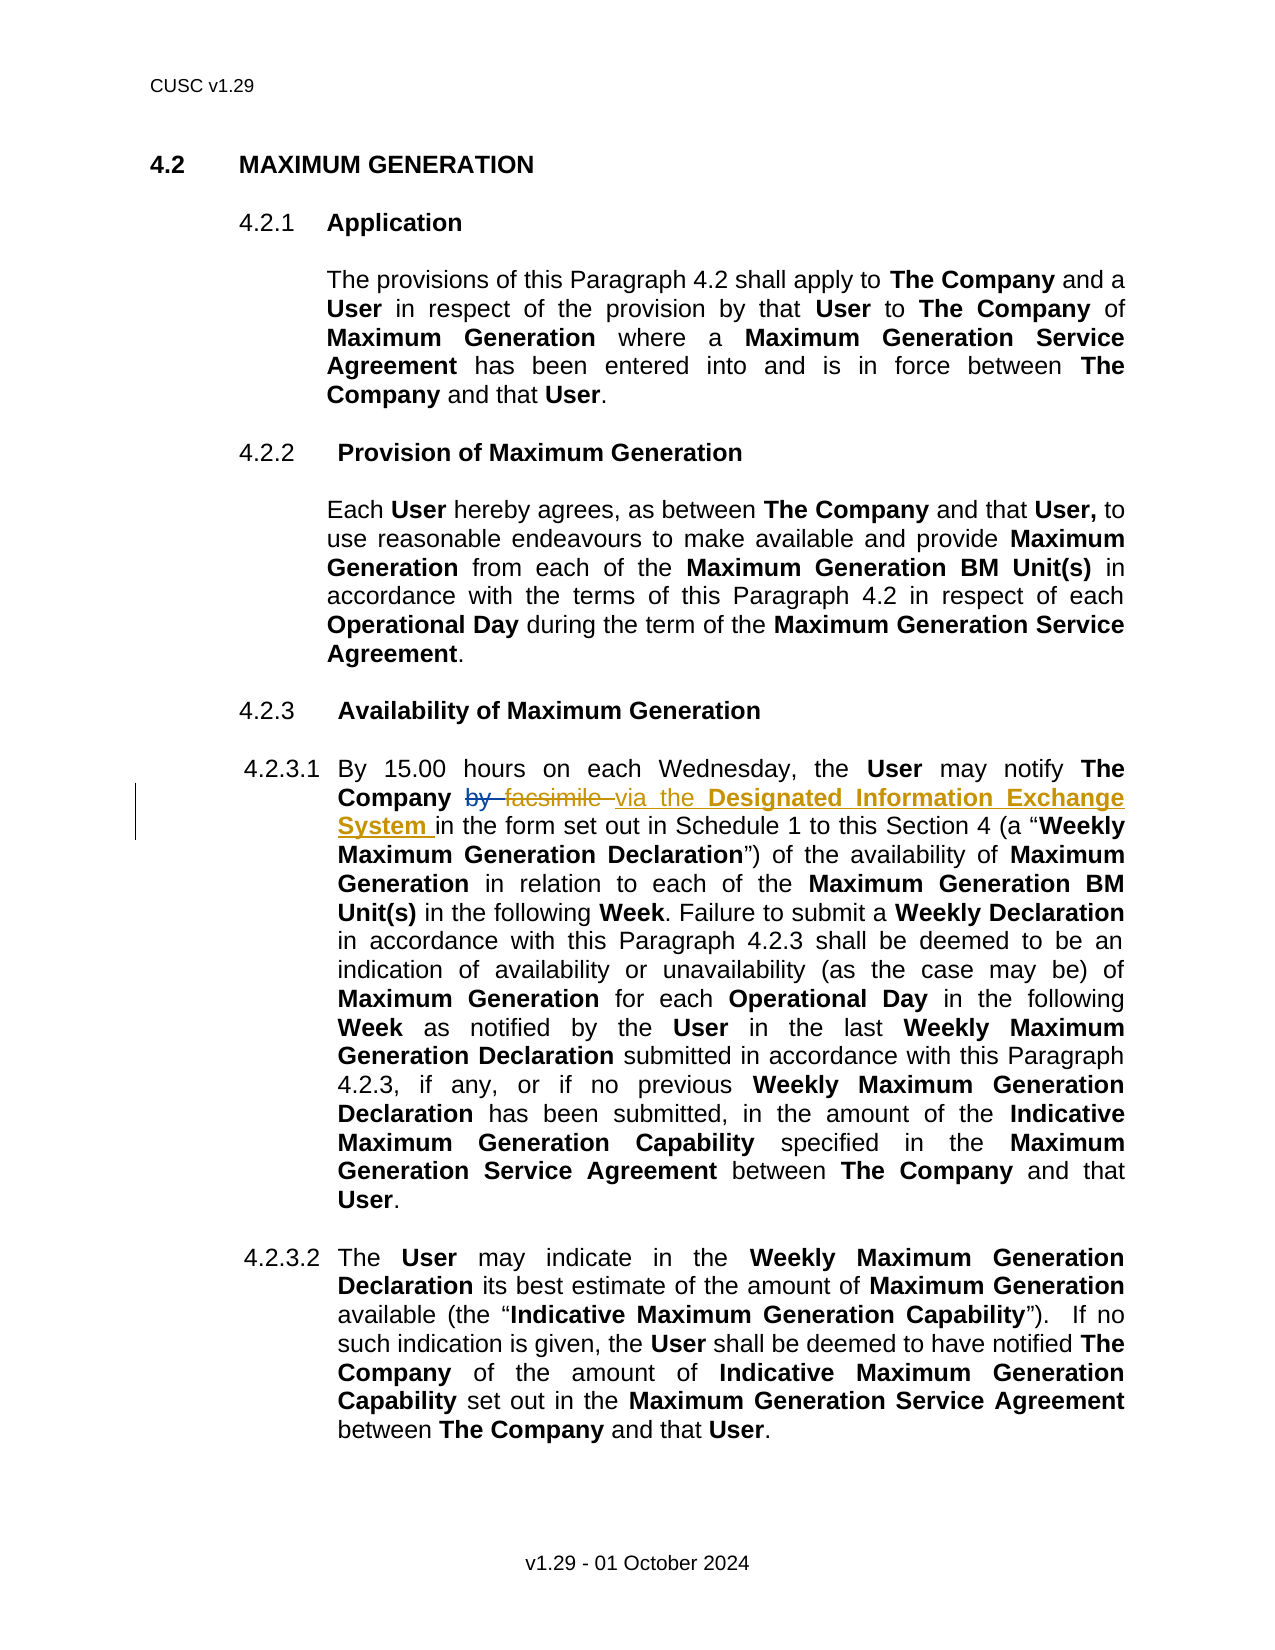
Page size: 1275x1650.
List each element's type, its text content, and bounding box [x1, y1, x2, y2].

title 4.2.3 Availability of Maximum Generation [239, 696, 1125, 725]
text 4.2.2 Provision of Maximum Generation [239, 437, 1125, 466]
list Application [239, 207, 1125, 236]
text The provisions of this Paragraph 4.2 shall apply to The Company and a User in respect of the provision by that User to The Company of Maximum Generation where a Maximum Generation Service Agreement has been entered into and is in force between The Company and that User. [326, 265, 1125, 409]
text Each User hereby agrees, as between The Company and that User, to use reasonable endeavours to make available and provide Maximum Generation from each of the Maximum Generation BM Unit(s) in accordance with the terms of this Paragraph 4.2 in respect of each Operational Day during the term of the Maximum Generation Service Agreement. [327, 495, 1125, 667]
title 4.2.3.1 By 15.00 hours on each Wednesday, the User may notify The Company in the form set out in Schedule 1 to this Section 4 (a “Weekly Maximum Generation Declaration”) of the availability of Maximum Generation in relation to each of the Maximum Generation BM Unit(s) in the following Week. Failure to submit a Weekly Declaration in accordance with this Paragraph 4.2.3 shall be deemed to be an indication of availability or unavailability (as the case may be) of Maximum Generation for each Operational Day in the following Week as notified by the User in the last Weekly Maximum Generation Declaration submitted in accordance with this Paragraph 4.2.3, if any, or if no previous Weekly Maximum Generation Declaration has been submitted, in the amount of the Indicative Maximum Generation Capability specified in the Maximum Generation Service Agreement between The Company and that User. [244, 754, 1125, 1214]
text 4.2 MAXIMUM GENERATION [150, 150, 1125, 179]
title 4.2.3.2 The User may indicate in the Weekly Maximum Generation Declaration its best estimate of the amount of Maximum Generation available (the “Indicative Maximum Generation Capability”). If no such indication is given, the User shall be deemed to have notified The Company of the amount of Indicative Maximum Generation Capability set out in the Maximum Generation Service Agreement between The Company and that User. [244, 1242, 1125, 1444]
